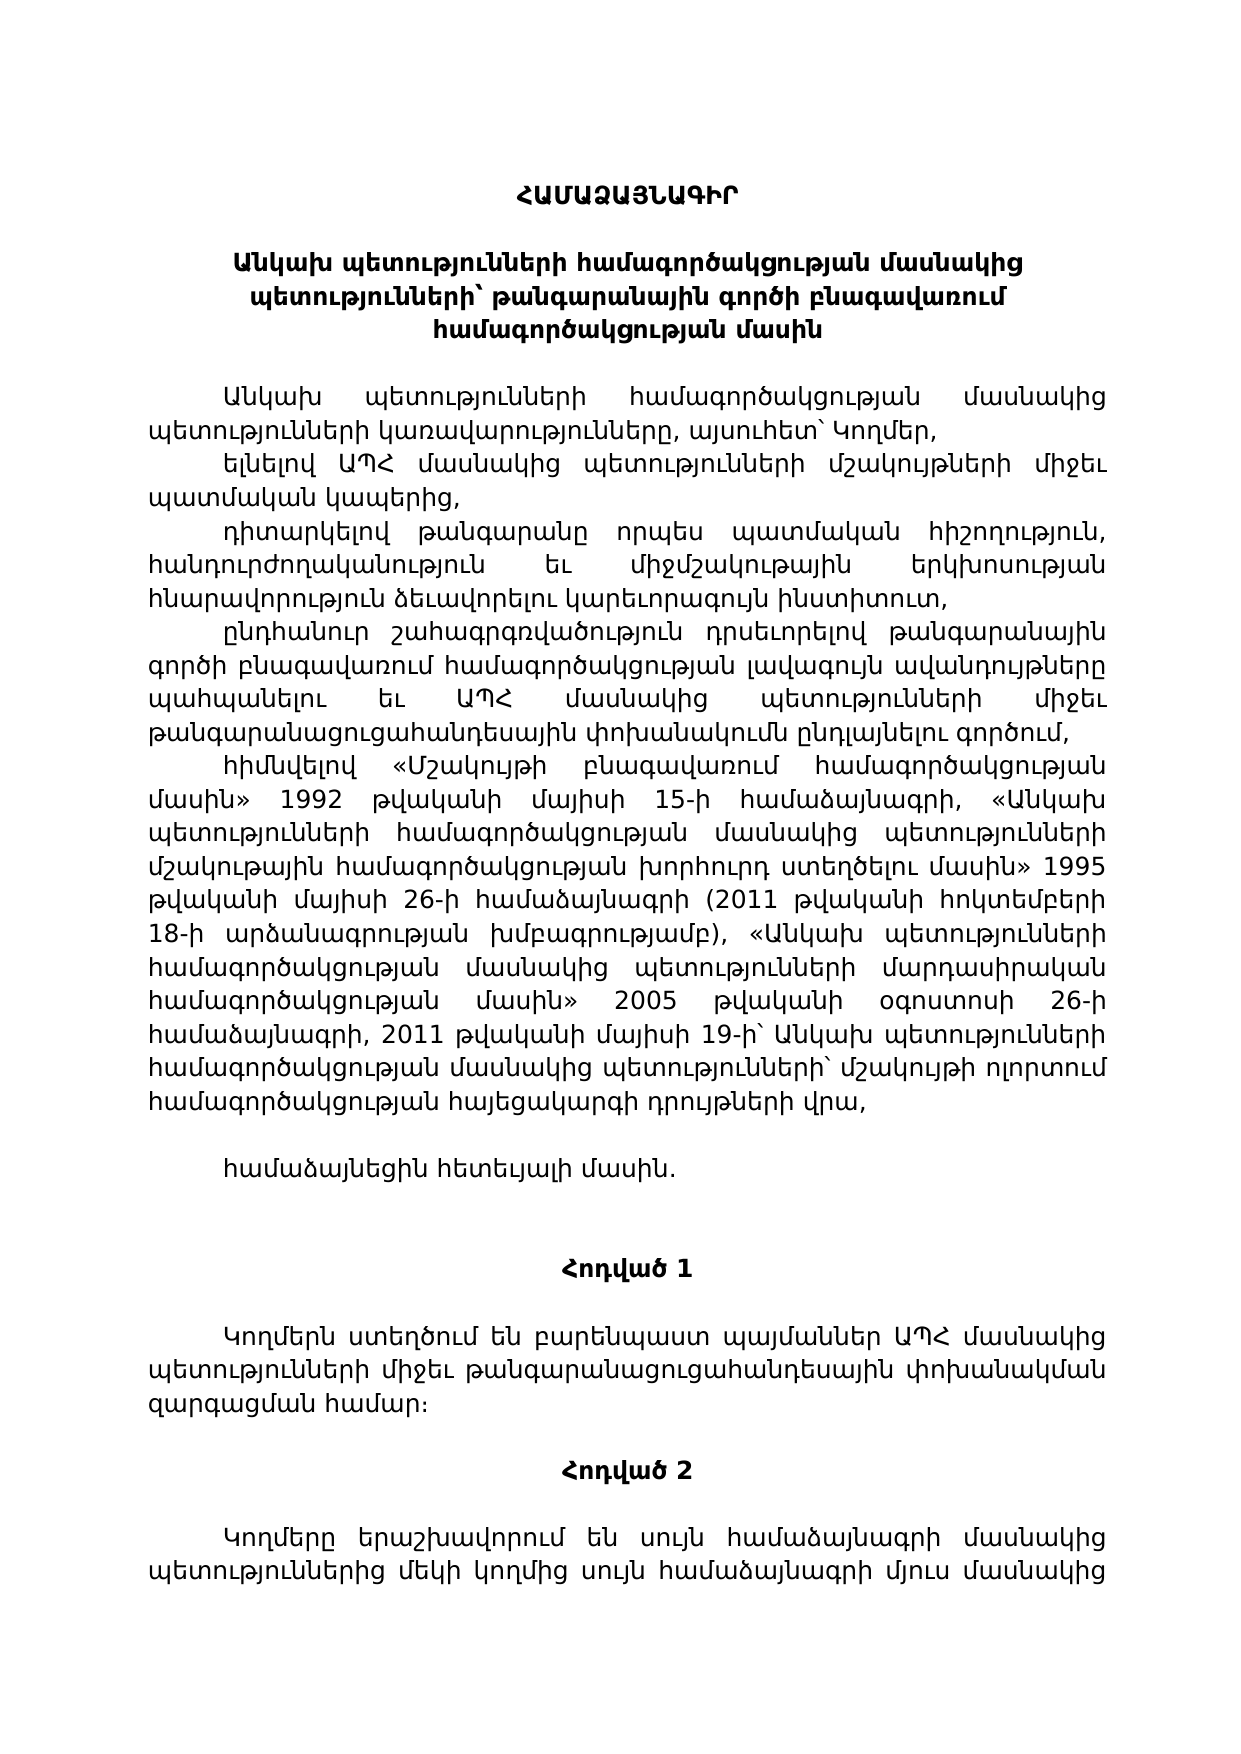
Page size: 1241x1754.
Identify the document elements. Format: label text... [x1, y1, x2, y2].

text ընդհանուր շահագրգռվածություն դրսեւորելով թանգարանային գործի բնագավառում համագործակցության լավագույն ավանդույթները պահպանելու եւ ԱՊՀ մասնակից պետությունների միջեւ թանգարանացուցահանդեսային փոխանակումն ընդլայնելու գործում, [148, 617, 1107, 747]
text Հոդված 2 [148, 1456, 1107, 1485]
text Անկախ պետությունների համագործակցության մասնակից պետությունների՝ թանգարանային գործի բնագավառում համագործակցության մասին [148, 248, 1107, 344]
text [148, 1523, 1107, 1586]
text դիտարկելով թանգարանը որպես պատմական հիշողություն, հանդուրժողականություն եւ միջմշակութային երկխոսության հնարավորություն ձեւավորելու կարեւորագույն ինստիտուտ, [148, 517, 1107, 613]
text Անկախ պետությունների համագործակցության մասնակից պետությունների կառավարությունները, այսուհետ՝ Կողմեր, [148, 382, 1107, 445]
text ՀԱՄԱՁԱՅՆԱԳԻՐ [148, 181, 1107, 210]
text Կողմերն ստեղծում են բարենպաստ պայմաններ ԱՊՀ մասնակից պետությունների միջեւ թանգարանացուցահանդեսային փոխանակման զարգացման համար։ [148, 1322, 1107, 1418]
text ելնելով ԱՊՀ մասնակից պետությունների մշակույթների միջեւ պատմական կապերից, [148, 449, 1107, 512]
text համաձայնեցին հետեւյալի մասին. [148, 1154, 1107, 1183]
text հիմնվելով «Մշակույթի բնագավառում համագործակցության մասին» 1992 թվականի մայիսի 15-ի համաձայնագրի, «Անկախ պետությունների համագործակցության մասնակից պետությունների մշակութային համագործակցության խորհուրդ ստեղծելու մասին» 1995 թվականի մայիսի 26-ի համաձայնագրի (2011 թվականի հոկտեմբերի 18-ի արձանագրության խմբագրությամբ), «Անկախ պետությունների համագործակցության մասնակից պետությունների մարդասիրական համագործակցության մասին» 2005 թվականի օգոստոսի 26-ի համաձայնագրի, 2011 թվականի մայիսի 19-ի՝ Անկախ պետությունների համագործակցության մասնակից պետությունների՝ մշակույթի ոլորտում համագործակցության հայեցակարգի դրույթների վրա, [148, 751, 1107, 1116]
text Հոդված 1 [148, 1254, 1107, 1284]
